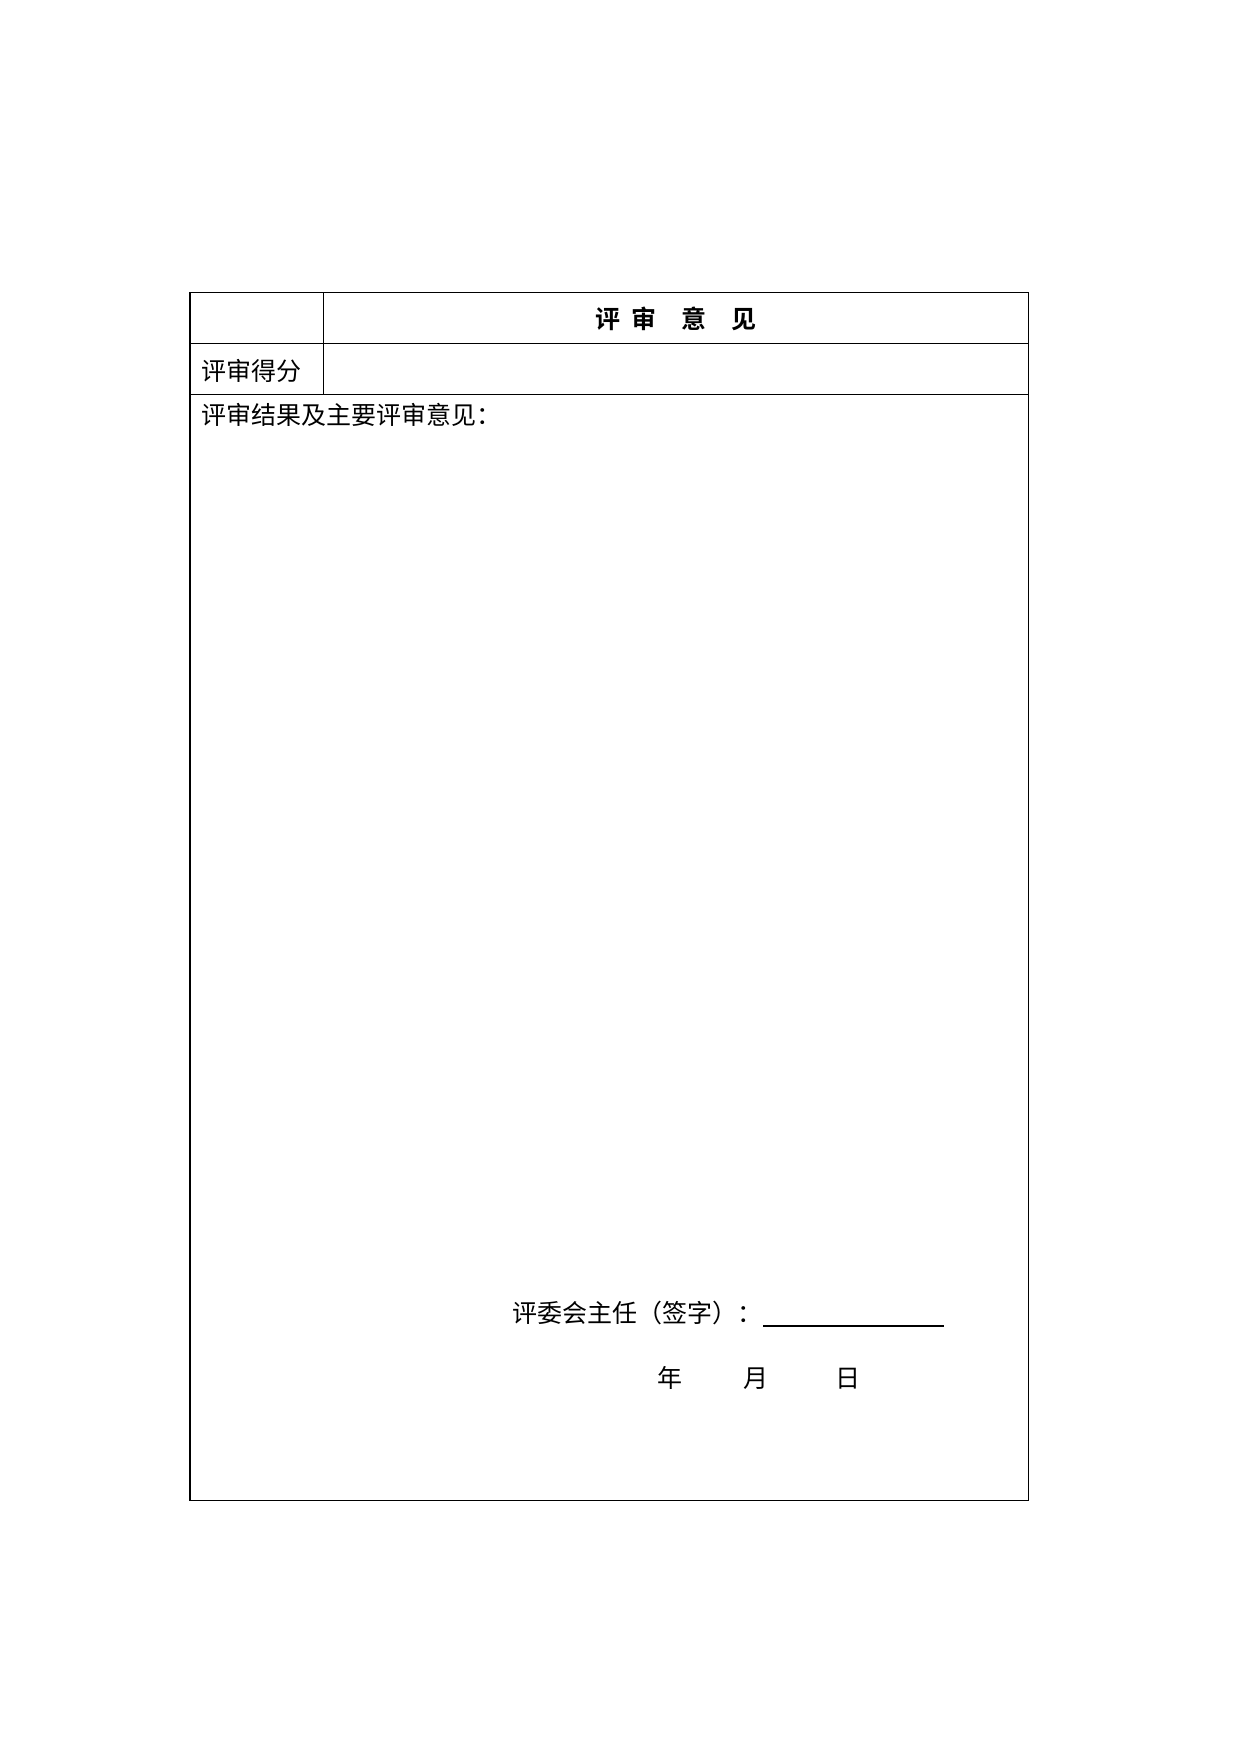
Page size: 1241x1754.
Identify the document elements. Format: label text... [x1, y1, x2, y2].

table_header [191, 293, 323, 343]
table_header 评 审 意 见 [324, 293, 1028, 343]
table_cell [324, 344, 1028, 394]
table_cell 评审得分 [191, 344, 323, 394]
table_cell 评审结果及主要评审意见： 评委会主任（签字）： 年 月 日 [191, 395, 1028, 1500]
